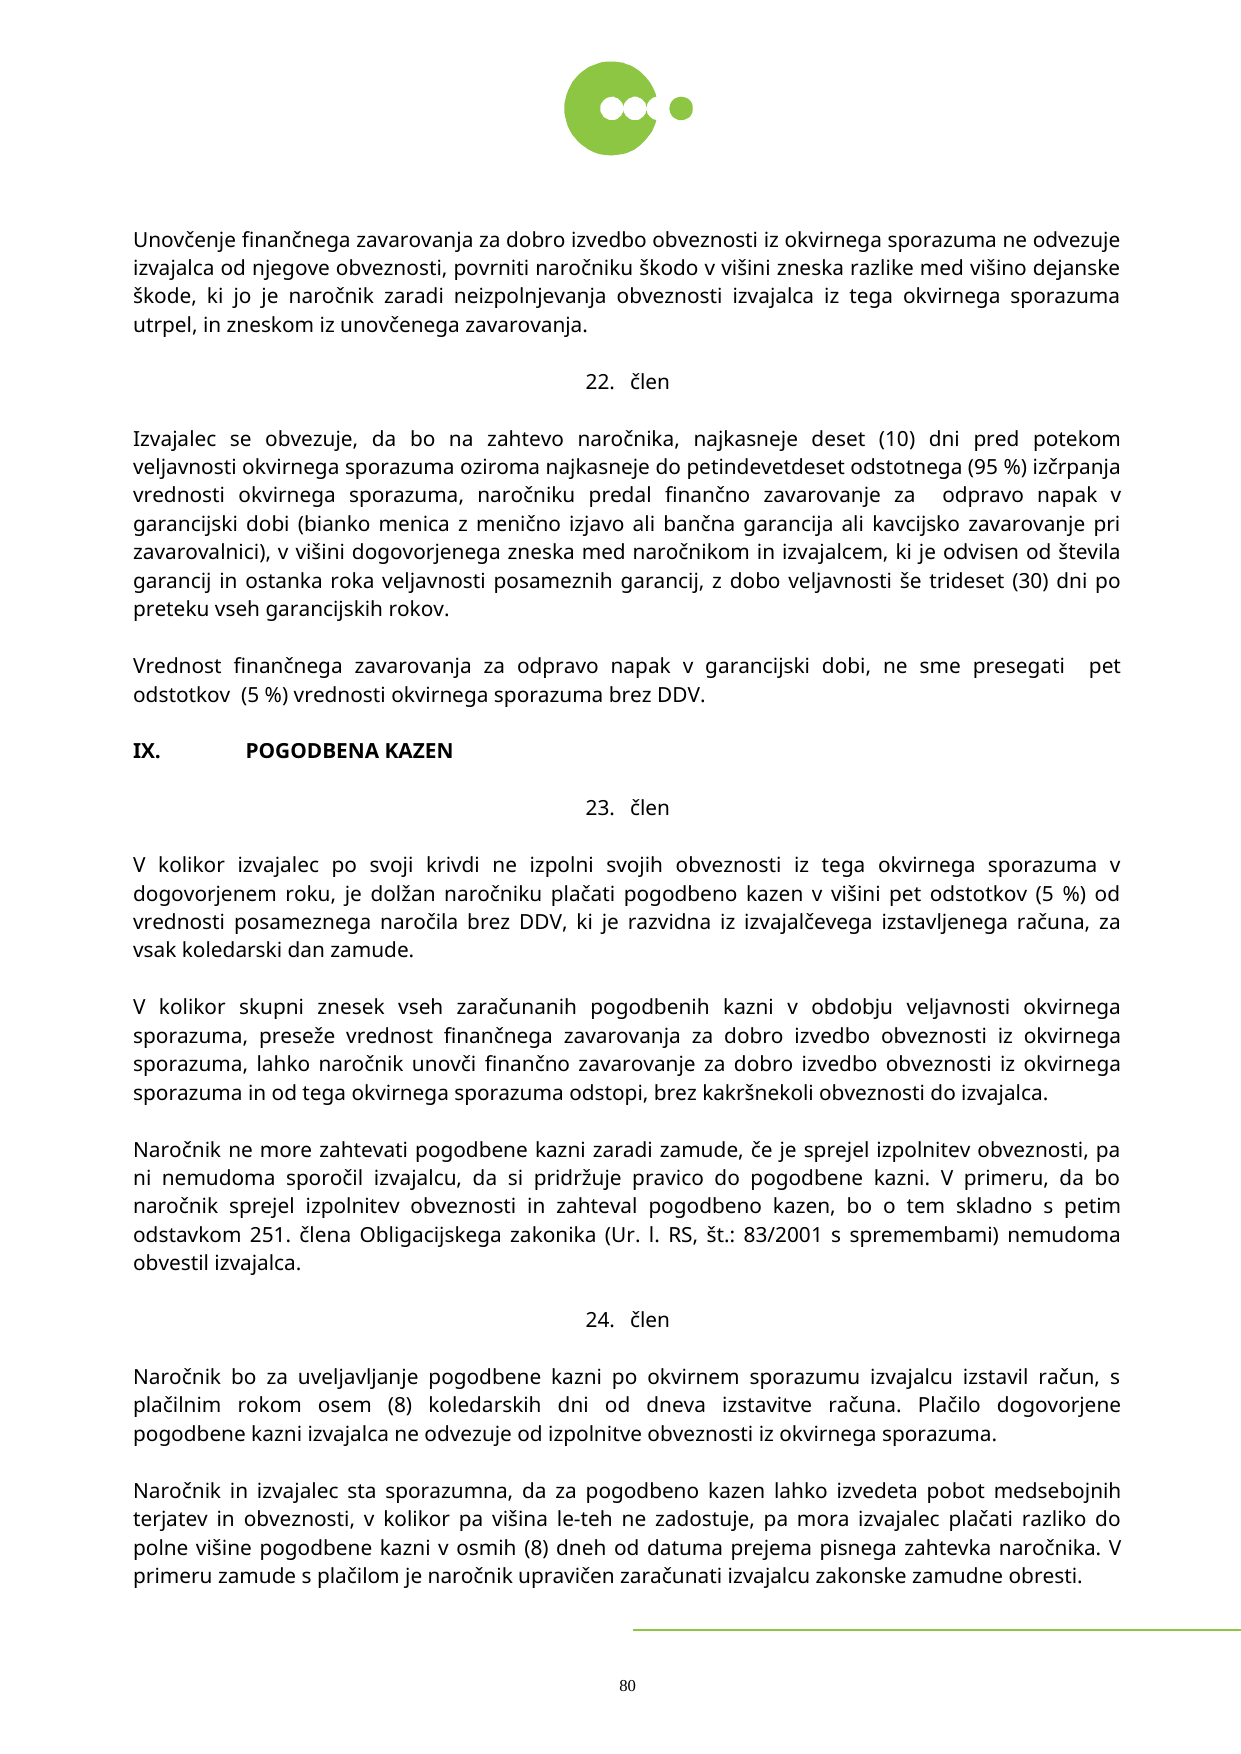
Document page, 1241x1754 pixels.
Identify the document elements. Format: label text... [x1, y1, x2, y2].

text Unovčenje finančnega zavarovanja za dobro izvedbo obveznosti iz okvirnega sporazuma ne odvezuje izvajalca od njegove obveznosti, povrniti naročniku škodo v višini zneska razlike med višino dejanske škode, ki jo je naročnik zaradi neizpolnjevanja obveznosti izvajalca iz tega okvirnega sporazuma utrpel, in zneskom iz unovčenega zavarovanja. [133, 225, 1122, 338]
text V kolikor skupni znesek vseh zaračunanih pogodbenih kazni v obdobju veljavnosti okvirnega sporazuma, preseže vrednost finančnega zavarovanja za dobro izvedbo obveznosti iz okvirnega sporazuma, lahko naročnik unovči finančno zavarovanje za dobro izvedbo obveznosti iz okvirnega sporazuma in od tega okvirnega sporazuma odstopi, brez kakršnekoli obveznosti do izvajalca. [133, 992, 1122, 1106]
list člen [133, 367, 1122, 395]
text Izvajalec se obvezuje, da bo na zahtevo naročnika, najkasneje deset (10) dni pred potekom veljavnosti okvirnega sporazuma oziroma najkasneje do petindevetdeset odstotnega (95 %) izčrpanja vrednosti okvirnega sporazuma, naročniku predal finančno zavarovanje za odpravo napak v garancijski dobi (bianko menica z menično izjavo ali bančna garancija ali kavcijsko zavarovanje pri zavarovalnici), v višini dogovorjenega zneska med naročnikom in izvajalcem, ki je odvisen od števila garancij in ostanka roka veljavnosti posameznih garancij, z dobo veljavnosti še trideset (30) dni po preteku vseh garancijskih rokov. [133, 424, 1122, 623]
text V kolikor izvajalec po svoji krivdi ne izpolni svojih obveznosti iz tega okvirnega sporazuma v dogovorjenem roku, je dolžan naročniku plačati pogodbeno kazen v višini pet odstotkov (5 %) od vrednosti posameznega naročila brez DDV, ki je razvidna iz izvajalčevega izstavljenega računa, za vsak koledarski dan zamude. [133, 850, 1122, 964]
list člen [133, 793, 1122, 822]
text Vrednost finančnega zavarovanja za odpravo napak v garancijski dobi, ne sme presegati pet odstotkov (5 %) vrednosti okvirnega sporazuma brez DDV. [133, 651, 1122, 708]
text Naročnik in izvajalec sta sporazumna, da za pogodbeno kazen lahko izvedeta pobot medsebojnih terjatev in obveznosti, v kolikor pa višina le-teh ne zadostuje, pa mora izvajalec plačati razliko do polne višine pogodbene kazni v osmih (8) dneh od datuma prejema pisnega zahtevka naročnika. V primeru zamude s plačilom je naročnik upravičen zaračunati izvajalcu zakonske zamudne obresti. [133, 1476, 1122, 1590]
list POGODBENA KAZEN [133, 737, 1122, 765]
list člen [133, 1305, 1122, 1334]
text Naročnik ne more zahtevati pogodbene kazni zaradi zamude, če je sprejel izpolnitev obveznosti, pa ni nemudoma sporočil izvajalcu, da si pridržuje pravico do pogodbene kazni. V primeru, da bo naročnik sprejel izpolnitev obveznosti in zahteval pogodbeno kazen, bo o tem skladno s petim odstavkom 251. člena Obligacijskega zakonika (Ur. l. RS, št.: 83/2001 s spremembami) nemudoma obvestil izvajalca. [133, 1135, 1122, 1277]
text Naročnik bo za uveljavljanje pogodbene kazni po okvirnem sporazumu izvajalcu izstavil račun, s plačilnim rokom osem (8) koledarskih dni od dneva izstavitve računa. Plačilo dogovorjene pogodbene kazni izvajalca ne odvezuje od izpolnitve obveznosti iz okvirnega sporazuma. [133, 1362, 1122, 1447]
